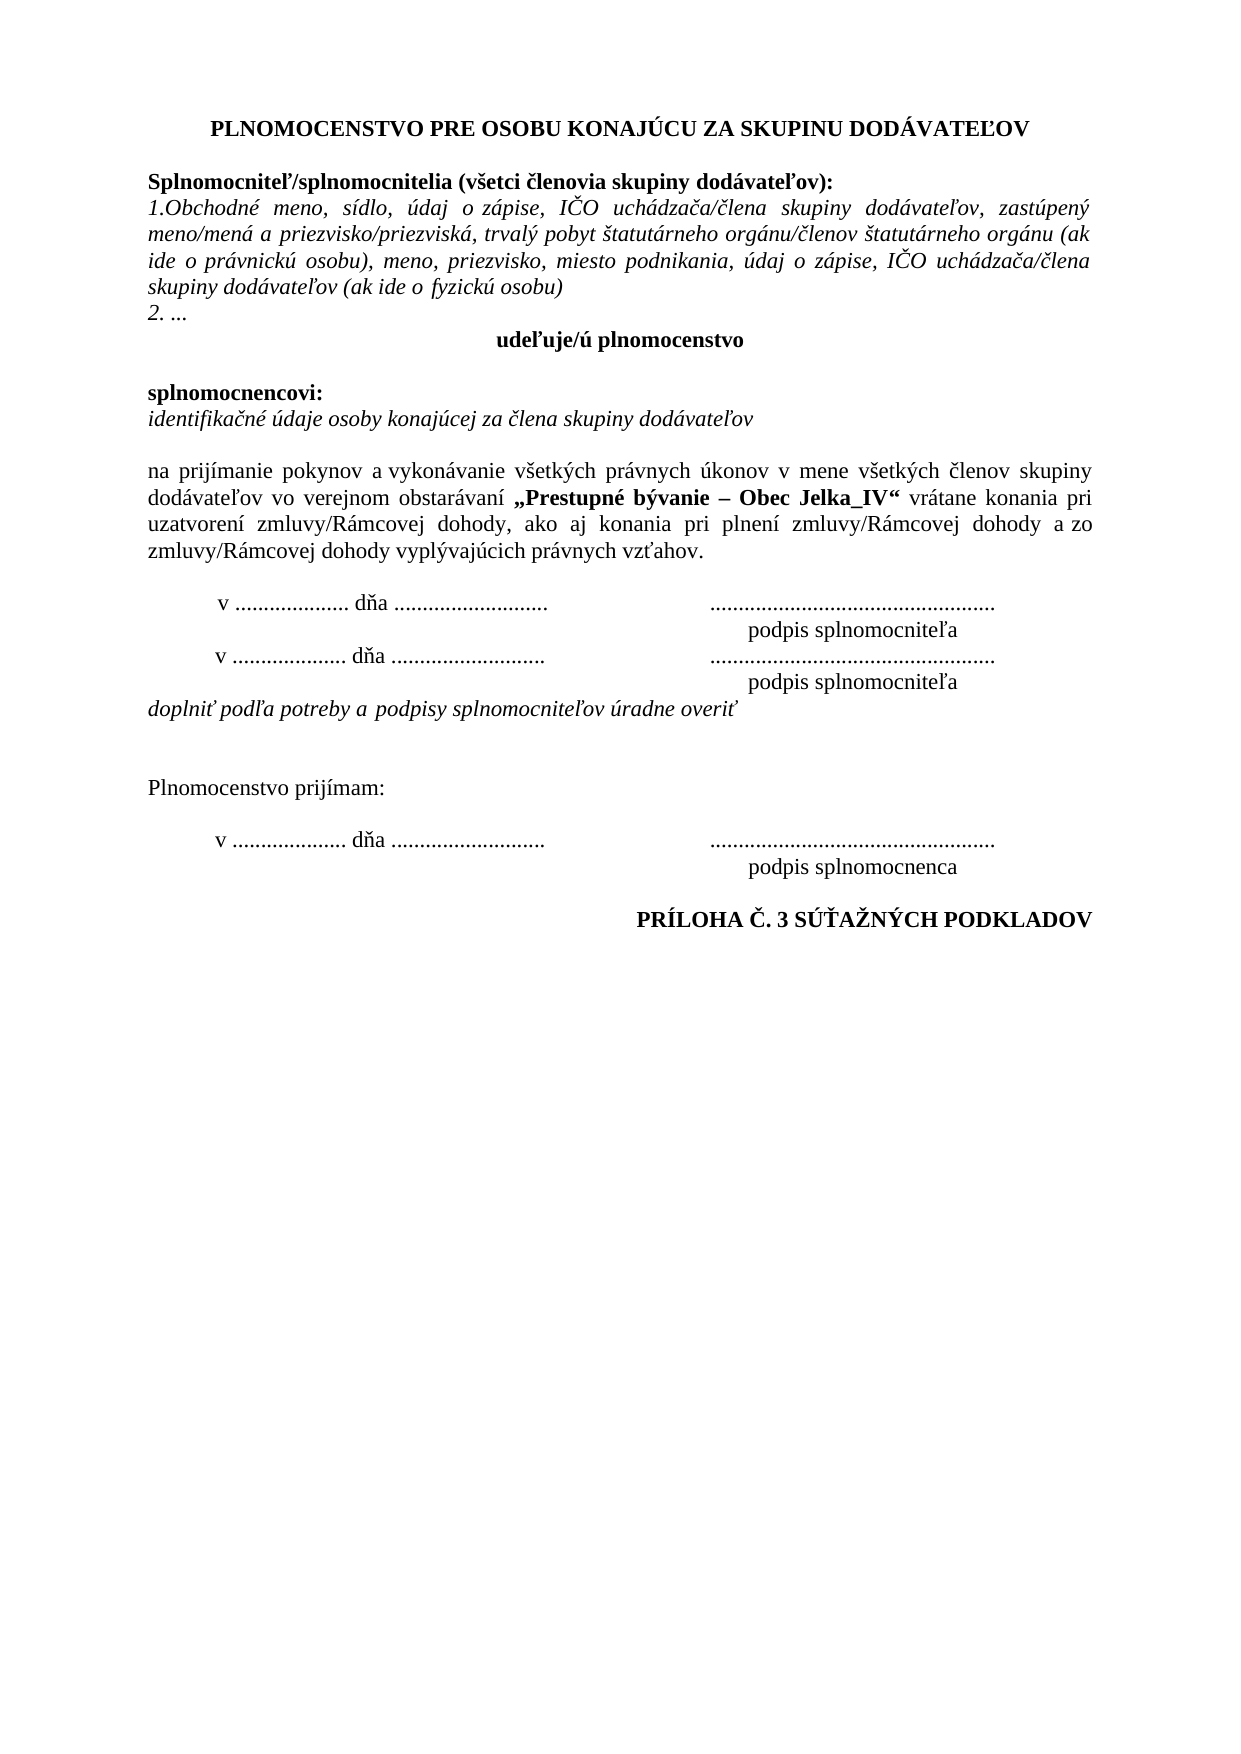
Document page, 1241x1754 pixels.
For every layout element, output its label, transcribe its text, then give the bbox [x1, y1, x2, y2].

text Plnomocenstvo pre osobu konajúcu za skupinu dodávateľov [148, 115, 1093, 141]
text Plnomocenstvo prijímam: [148, 774, 1093, 800]
text Splnomocniteľ/splnomocnitelia (všetci členovia skupiny dodávateľov): [148, 168, 1093, 194]
table_header .................................................. podpis splnomocnenca [613, 827, 1093, 879]
table_header v .................... dňa ........................... [148, 589, 613, 642]
text splnomocnencovi: [148, 378, 1093, 405]
text Príloha č. 3 súťažných podkladov [148, 906, 1093, 932]
text na prijímanie pokynov a vykonávanie všetkých právnych úkonov v mene všetkých členov skupiny dodávateľov vo verejnom obstarávaní „Prestupné bývanie – Obec Jelka_IV“ vrátane konania pri uzatvorení zmluvy/Rámcovej dohody, ako aj konania pri plnení zmluvy/Rámcovej dohody a zo zmluvy/Rámcovej dohody vyplývajúcich právnych vzťahov. [148, 458, 1093, 563]
table_header v .................... dňa ........................... [148, 827, 613, 879]
table_cell v .................... dňa ........................... [148, 642, 613, 695]
text 1.Obchodné meno, sídlo, údaj o zápise, IČO uchádzača/člena skupiny dodávateľov, zastúpený meno/mená a priezvisko/priezviská, trvalý pobyt štatutárneho orgánu/členov štatutárneho orgánu (ak ide o právnickú osobu), meno, priezvisko, miesto podnikania, údaj o zápise, IČO uchádzača/člena skupiny dodávateľov (ak ide o fyzickú osobu) [148, 194, 1093, 299]
text doplniť podľa potreby a podpisy splnomocniteľov úradne overiť [148, 695, 1093, 721]
text udeľuje/ú plnomocenstvo [148, 326, 1093, 352]
text 2. ... [148, 299, 1093, 326]
text identifikačné údaje osoby konajúcej za člena skupiny dodávateľov [148, 405, 1093, 431]
table_header .................................................. podpis splnomocniteľa [613, 589, 1093, 642]
table_cell .................................................. podpis splnomocniteľa [613, 642, 1093, 695]
